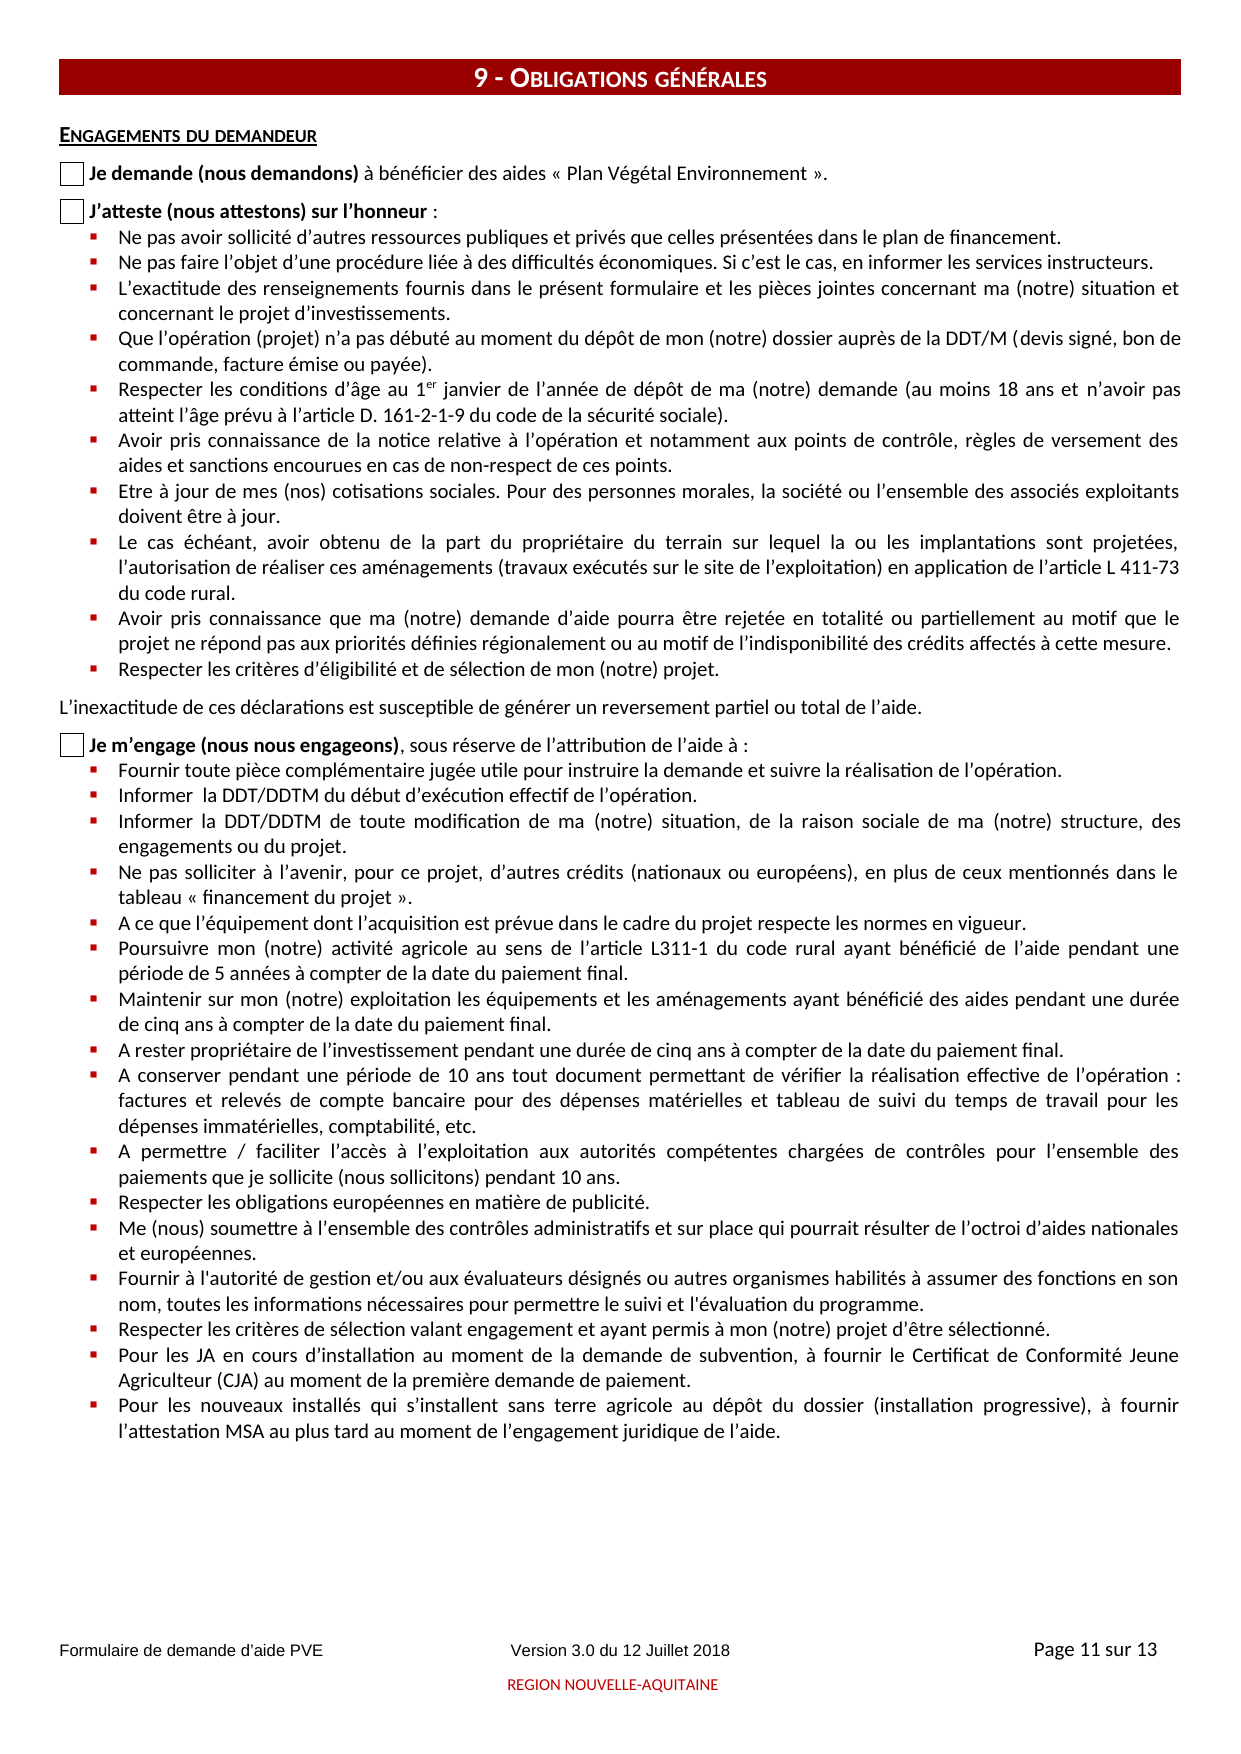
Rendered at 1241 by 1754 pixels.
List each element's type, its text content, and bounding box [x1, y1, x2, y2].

list Ne pas faire l’objet d’une procédure liée à des difficultés économiques. Si c’est le cas, en informer les services instructeurs. [89, 249, 1181, 275]
list Fournir toute pièce complémentaire jugée utile pour instruire la demande et suivre la réalisation de l’opération. [89, 757, 1181, 783]
list Me (nous) soumettre à l’ensemble des contrôles administratifs et sur place qui pourrait résulter de l’octroi d’aides nationales et européennes. [89, 1215, 1181, 1266]
list A rester propriétaire de l’investissement pendant une durée de cinq ans à compter de la date du paiement final. [89, 1037, 1181, 1062]
list Pour les JA en cours d’installation au moment de la demande de subvention, à fournir le Certificat de Conformité Jeune Agriculteur (CJA) au moment de la première demande de paiement. [89, 1342, 1181, 1393]
list Pour les nouveaux installés qui s’installent sans terre agricole au dépôt du dossier (installation progressive), à fournir l’attestation MSA au plus tard au moment de l’engagement juridique de l’aide. [89, 1393, 1181, 1443]
list Respecter les conditions d’âge au 1er janvier de l’année de dépôt de ma (notre) demande (au moins 18 ans et n’avoir pas atteint l’âge prévu à l’article D. 161-2-1-9 du code de la sécurité sociale). [89, 376, 1181, 427]
list Informer la DDT/DDTM de toute modification de ma (notre) situation, de la raison sociale de ma (notre) structure, des engagements ou du projet. [89, 808, 1181, 859]
text Je demande (nous demandons) à bénéficier des aides « Plan Végétal Environnement ». [59, 161, 1181, 186]
list Fournir à l'autorité de gestion et/ou aux évaluateurs désignés ou autres organismes habilités à assumer des fonctions en son nom, toutes les informations nécessaires pour permettre le suivi et l'évaluation du programme. [89, 1266, 1181, 1316]
text Engagements du demandeur [59, 120, 1181, 148]
list Avoir pris connaissance que ma (notre) demande d’aide pourra être rejetée en totalité ou partiellement au motif que le projet ne répond pas aux priorités définies régionalement ou au motif de l’indisponibilité des crédits affectés à cette mesure. [89, 605, 1181, 656]
list A conserver pendant une période de 10 ans tout document permettant de vérifier la réalisation effective de l’opération : factures et relevés de compte bancaire pour des dépenses matérielles et tableau de suivi du temps de travail pour les dépenses immatérielles, comptabilité, etc. [89, 1062, 1181, 1138]
list Respecter les critères de sélection valant engagement et ayant permis à mon (notre) projet d’être sélectionné. [89, 1316, 1181, 1342]
text L’inexactitude de ces déclarations est susceptible de générer un reversement partiel ou total de l’aide. [59, 694, 1181, 719]
text 9 - Obligations générales [59, 59, 1181, 95]
list L’exactitude des renseignements fournis dans le présent formulaire et les pièces jointes concernant ma (notre) situation et concernant le projet d’investissements. [89, 275, 1181, 326]
list Ne pas avoir sollicité d’autres ressources publiques et privés que celles présentées dans le plan de financement. [89, 224, 1181, 249]
list Poursuivre mon (notre) activité agricole au sens de l’article L311-1 du code rural ayant bénéficié de l’aide pendant une période de 5 années à compter de la date du paiement final. [89, 935, 1181, 986]
text Je m’engage (nous nous engageons), sous réserve de l’attribution de l’aide à : [59, 732, 1181, 757]
list Le cas échéant, avoir obtenu de la part du propriétaire du terrain sur lequel la ou les implantations sont projetées, l’autorisation de réaliser ces aménagements (travaux exécutés sur le site de l’exploitation) en application de l’article L 411-73 du code rural. [89, 529, 1181, 605]
list Informer la DDT/DDTM du début d’exécution effectif de l’opération. [89, 783, 1181, 808]
list Etre à jour de mes (nos) cotisations sociales. Pour des personnes morales, la société ou l’ensemble des associés exploitants doivent être à jour. [89, 478, 1181, 529]
list Maintenir sur mon (notre) exploitation les équipements et les aménagements ayant bénéficié des aides pendant une durée de cinq ans à compter de la date du paiement final. [89, 986, 1181, 1037]
list A ce que l’équipement dont l’acquisition est prévue dans le cadre du projet respecte les normes en vigueur. [89, 910, 1181, 935]
text J’atteste (nous attestons) sur l’honneur : [59, 198, 1181, 224]
list Que l’opération (projet) n’a pas débuté au moment du dépôt de mon (notre) dossier auprès de la DDT/M (devis signé, bon de commande, facture émise ou payée). [89, 326, 1181, 376]
list Avoir pris connaissance de la notice relative à l’opération et notamment aux points de contrôle, règles de versement des aides et sanctions encourues en cas de non-respect de ces points. [89, 427, 1181, 478]
list A permettre / faciliter l’accès à l’exploitation aux autorités compétentes chargées de contrôles pour l’ensemble des paiements que je sollicite (nous sollicitons) pendant 10 ans. [89, 1138, 1181, 1189]
list Ne pas solliciter à l’avenir, pour ce projet, d’autres crédits (nationaux ou européens), en plus de ceux mentionnés dans le tableau « financement du projet ». [89, 859, 1181, 910]
list Respecter les critères d’éligibilité et de sélection de mon (notre) projet. [89, 656, 1181, 681]
list Respecter les obligations européennes en matière de publicité. [89, 1189, 1181, 1215]
